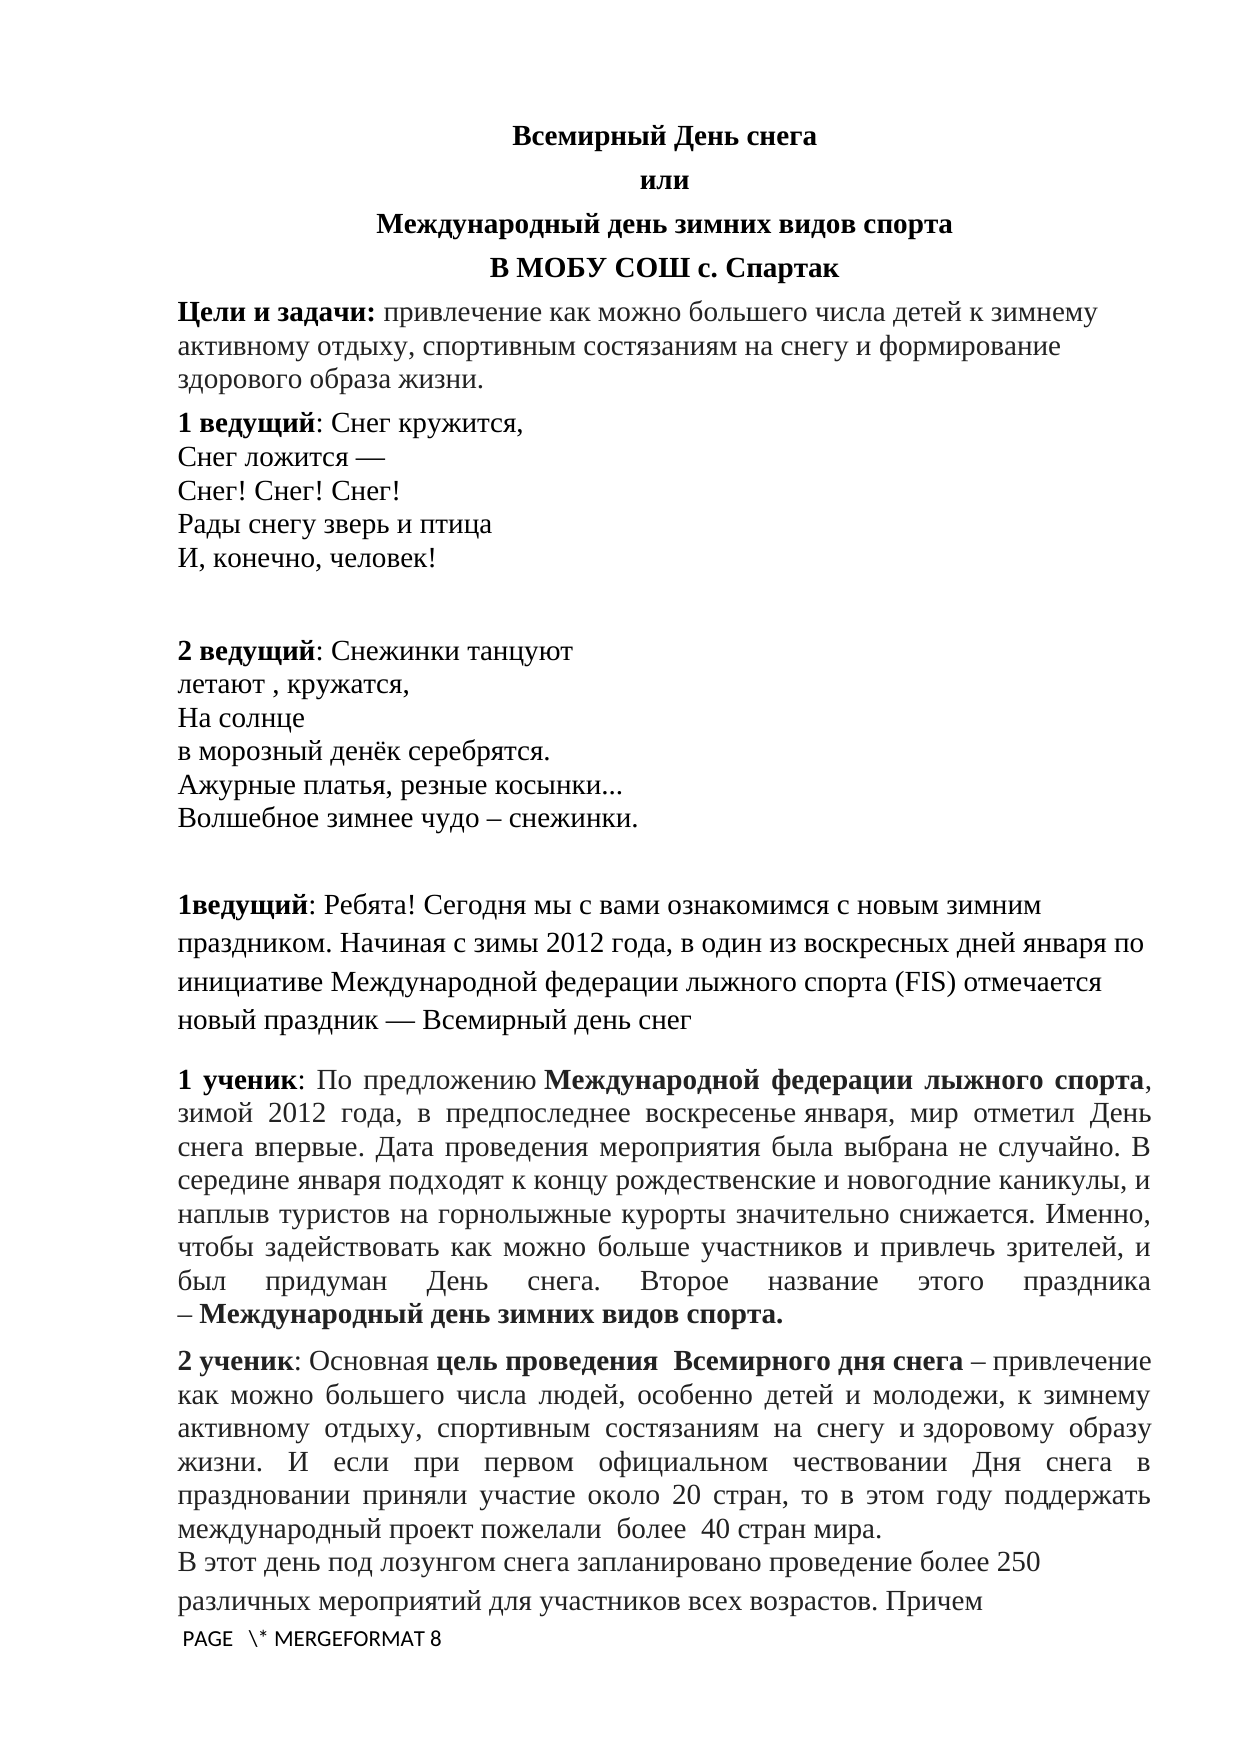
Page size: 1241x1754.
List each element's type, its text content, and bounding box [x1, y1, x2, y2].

text или [177, 162, 1152, 196]
text Международный день зимних видов спорта [177, 206, 1152, 240]
text Цели и задачи: привлечение как можно большего числа детей к зимнему активному отдыху, спортивным состязаниям на снегу и формирование здорового образа жизни. [177, 294, 1152, 395]
text В МОБУ СОШ с. Спартак [177, 250, 1152, 284]
text 2 ученик: Основная цель проведения Всемирного дня снега – привлечение как можно большего числа людей, особенно детей и молодежи, к зимнему активному отдыху, спортивным состязаниям на снегу и здоровому образу жизни. И если при первом официальном чествовании Дня снега в праздновании приняли участие около 20 стран, то в этом году поддержать международный проект пожелали более 40 стран мира. [177, 1343, 1152, 1544]
text 1ведущий: Ребята! Сегодня мы с вами ознакомимся с новым зимним праздником. Начиная с зимы 2012 года, в один из воскресных дней января по инициативе Международной федерации лыжного спорта (FIS) отмечается новый праздник — Всемирный день снег [177, 887, 1152, 1036]
text летают , кружатся, На солнце в морозный денёк серебрятся. [177, 666, 1152, 767]
text Ажурные платья, резные косынки... Волшебное зимнее чудо – снежинки. [177, 767, 1152, 834]
text Всемирный День снега [177, 118, 1152, 152]
text 1 ведущий: Снег кружится, Снег ложится — Снег! Снег! Снег! Рады снегу зверь и птица И, конечно, человек! [177, 406, 1152, 573]
text 1 ученик: По предложению Международной федерации лыжного спорта, зимой 2012 года, в предпоследнее воскресенье января, мир отметил День снега впервые. Дата проведения мероприятия была выбрана не случайно. В середине января подходят к концу рождественские и новогодние каникулы, и наплыв туристов на горнолыжные курорты значительно снижается. Именно, чтобы задействовать как можно больше участников и привлечь зрителей, и был придуман День снега. Второе название этого праздника – Международный день зимних видов спорта. [177, 1062, 1152, 1330]
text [177, 1544, 1152, 1617]
text 2 ведущий: Снежинки танцуют [177, 633, 1152, 666]
